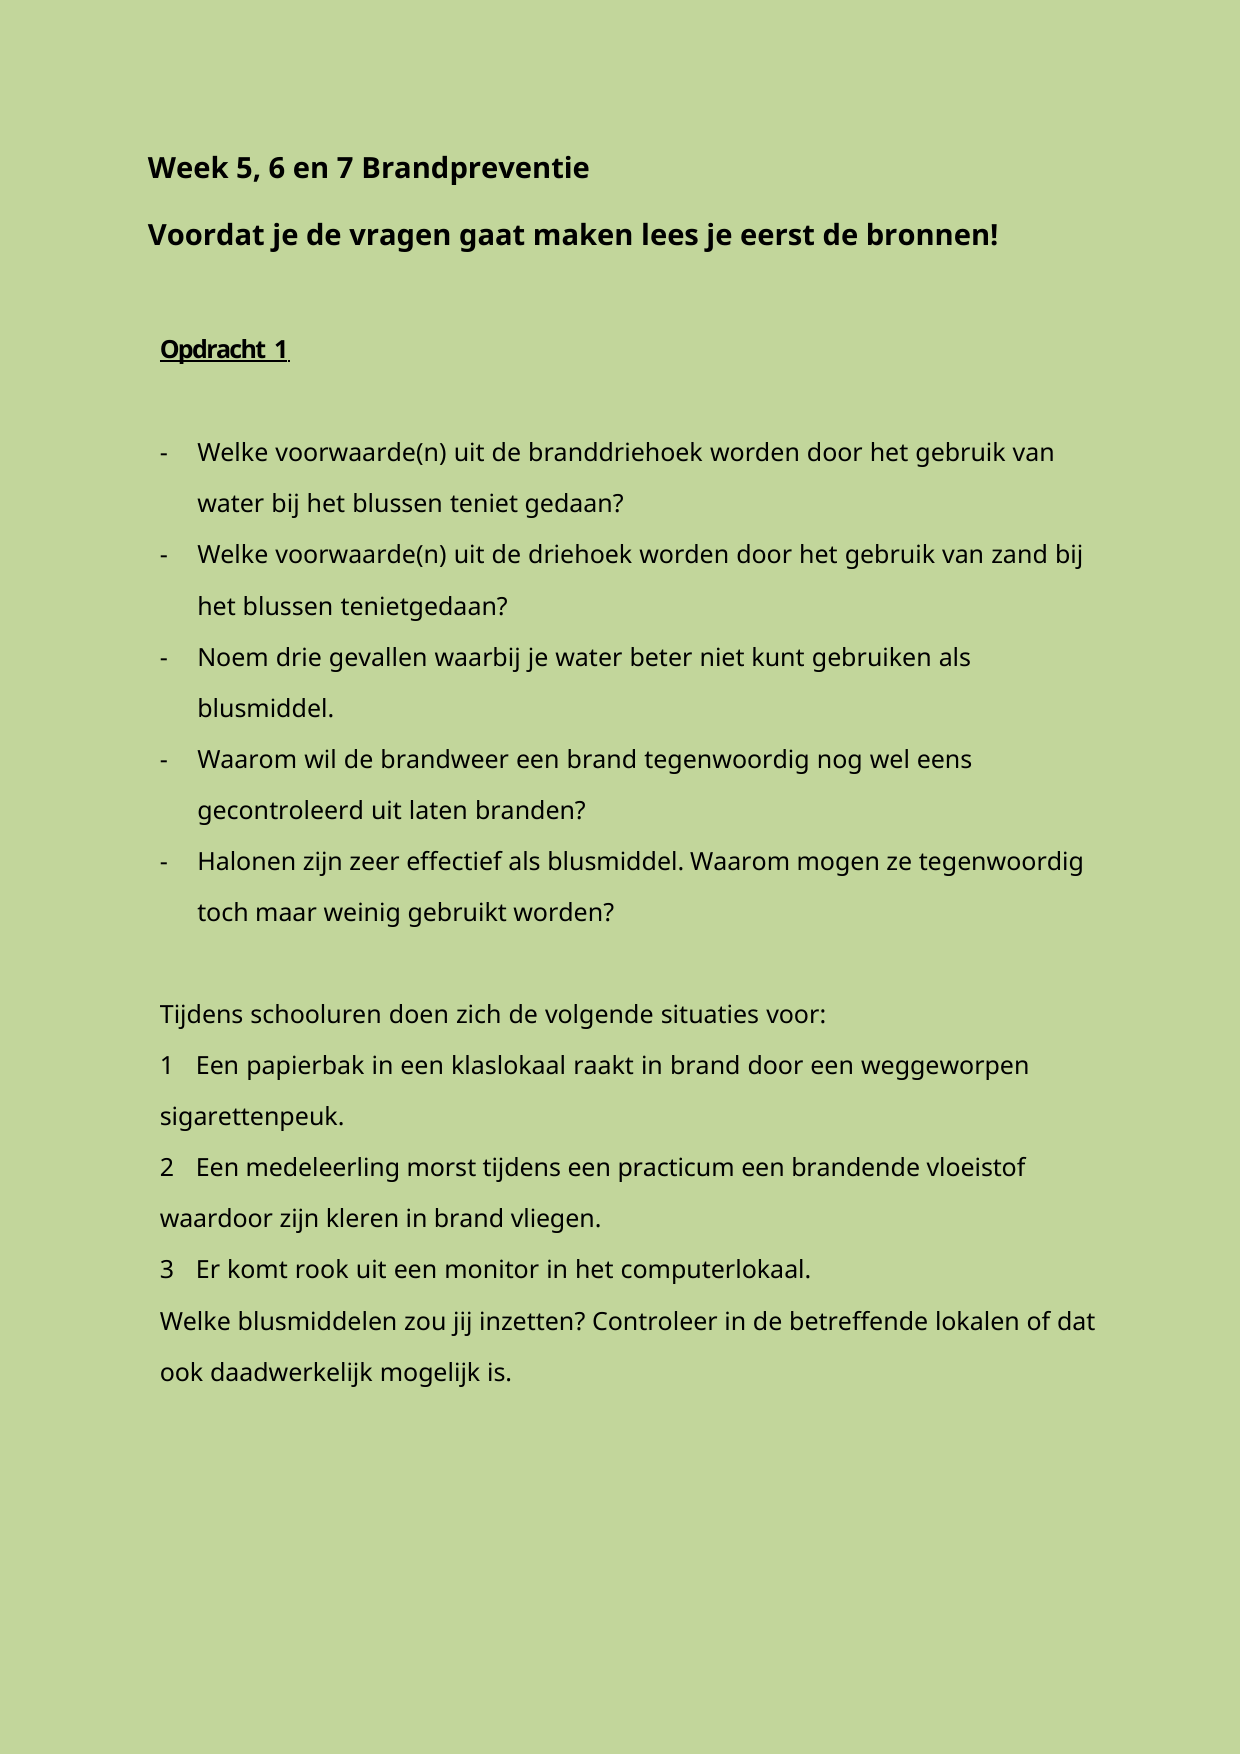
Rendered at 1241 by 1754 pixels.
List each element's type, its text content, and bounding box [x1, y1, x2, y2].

text Voordat je de vragen gaat maken lees je eerst de bronnen! [148, 214, 1093, 254]
text Week 5, 6 en 7 Brandpreventie [148, 148, 1093, 187]
text 1 Een papierbak in een klaslokaal raakt in brand door een weggeworpen sigarettenpeuk. [159, 1048, 1095, 1133]
text Tijdens schooluren doen zich de volgende situaties voor: [159, 997, 1106, 1031]
text 3 Er komt rook uit een monitor in het computerlokaal. [159, 1252, 1095, 1286]
list Waarom wil de brandweer een brand tegenwoordig nog wel eens gecontroleerd uit laten branden? [159, 741, 1095, 826]
list Halonen zijn zeer effectief als blusmiddel. Waarom mogen ze tegenwoordig toch maar weinig gebruikt worden? [159, 843, 1095, 928]
list Noem drie gevallen waarbij je water beter niet kunt gebruiken als blusmiddel. [159, 639, 1095, 724]
text Welke blusmiddelen zou jij inzetten? Controleer in de betreffende lokalen of dat ook daadwerkelijk mogelijk is. [159, 1303, 1106, 1388]
list Welke voorwaarde(n) uit de branddriehoek worden door het gebruik van water bij het blussen teniet gedaan? [159, 435, 1100, 520]
list Welke voorwaarde(n) uit de driehoek worden door het gebruik van zand bij het blussen tenietgedaan? [159, 537, 1100, 622]
text 2 Een medeleerling morst tijdens een practicum een brandende vloeistof waardoor zijn kleren in brand vliegen. [159, 1150, 1106, 1235]
text Opdracht 1 [159, 332, 1095, 366]
